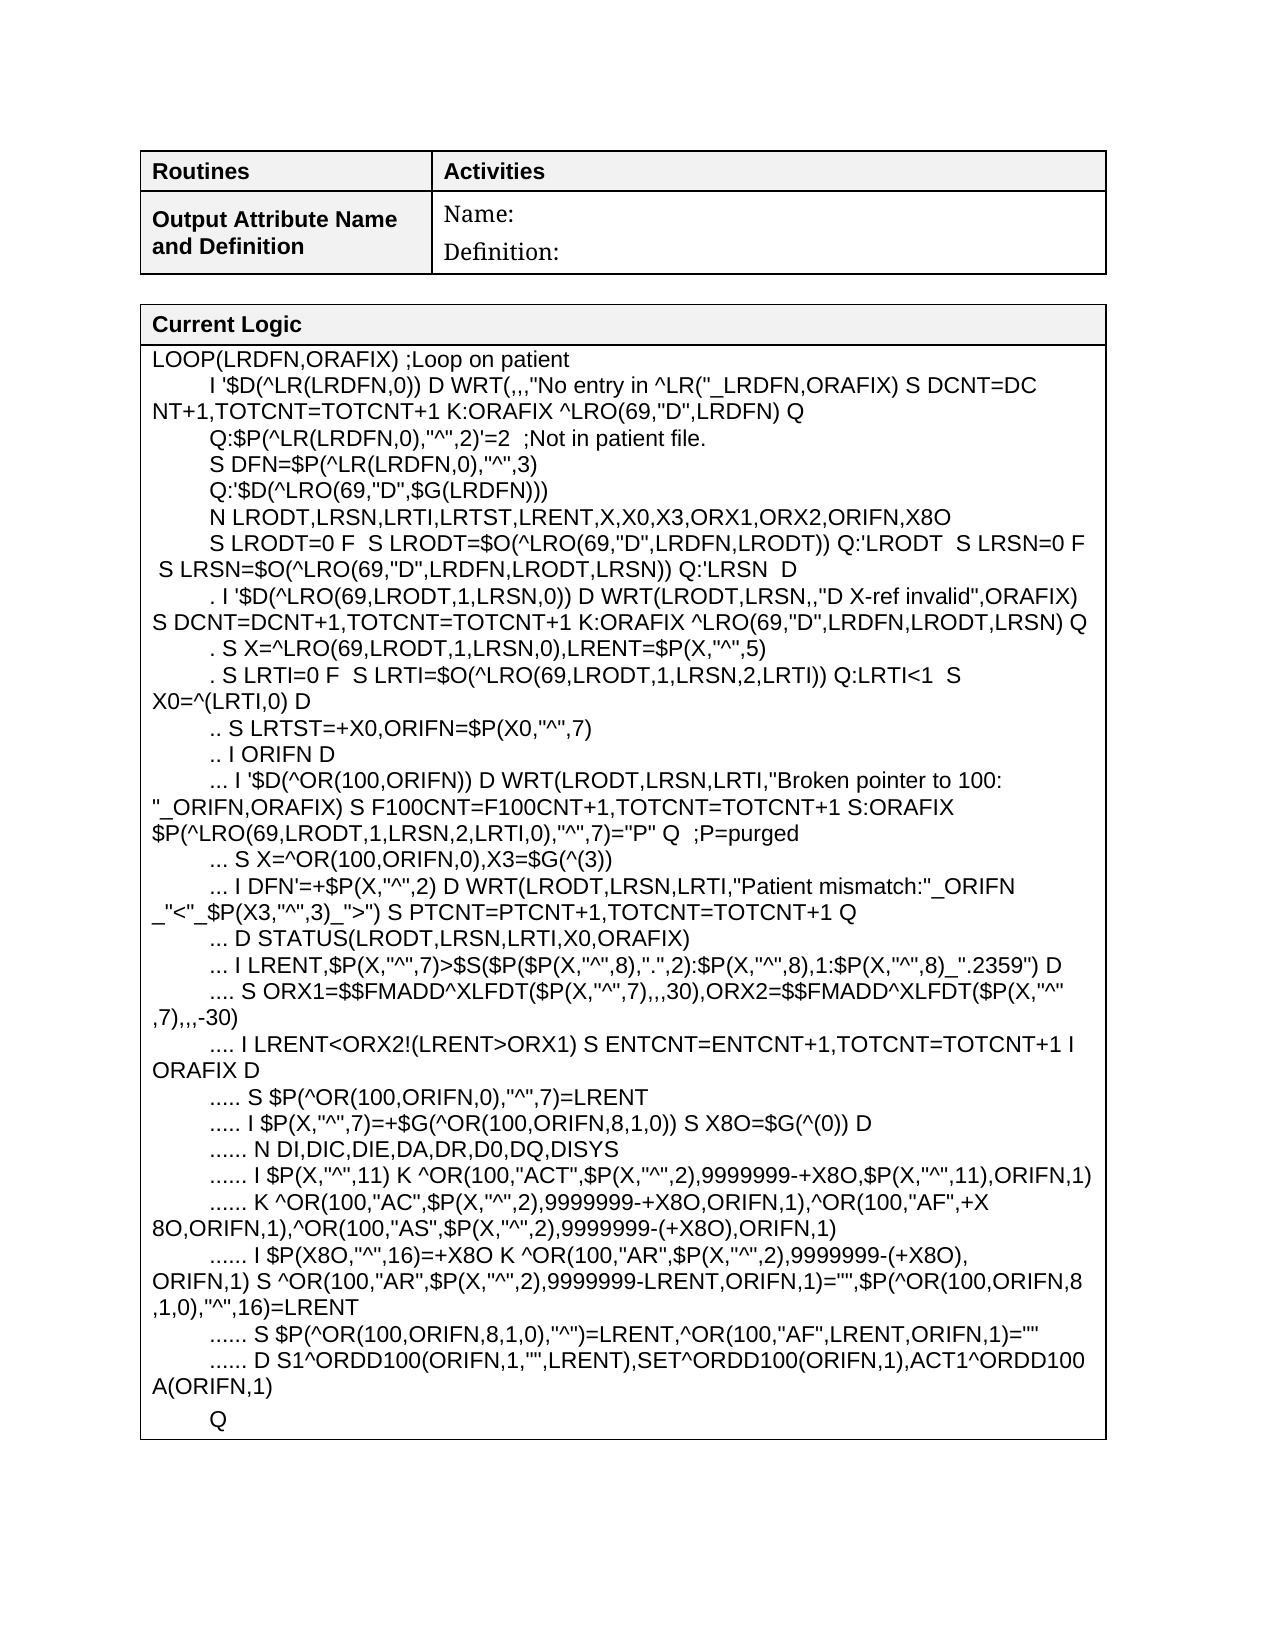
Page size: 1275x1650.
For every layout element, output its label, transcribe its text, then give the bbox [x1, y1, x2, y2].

table_cell LOOP(LRDFN,ORAFIX) ;Loop on patient I '$D(^LR(LRDFN,0)) D WRT(,,,"No entry in ^LR("_LRDFN,ORAFIX) S DCNT=DC NT+1,TOTCNT=TOTCNT+1 K:ORAFIX ^LRO(69,"D",LRDFN) Q Q:$P(^LR(LRDFN,0),"^",2)'=2 ;Not in patient file. S DFN=$P(^LR(LRDFN,0),"^",3) Q:'$D(^LRO(69,"D",$G(LRDFN))) N LRODT,LRSN,LRTI,LRTST,LRENT,X,X0,X3,ORX1,ORX2,ORIFN,X8O S LRODT=0 F S LRODT=$O(^LRO(69,"D",LRDFN,LRODT)) Q:'LRODT S LRSN=0 F S LRSN=$O(^LRO(69,"D",LRDFN,LRODT,LRSN)) Q:'LRSN D . I '$D(^LRO(69,LRODT,1,LRSN,0)) D WRT(LRODT,LRSN,,"D X-ref invalid",ORAFIX) S DCNT=DCNT+1,TOTCNT=TOTCNT+1 K:ORAFIX ^LRO(69,"D",LRDFN,LRODT,LRSN) Q . S X=^LRO(69,LRODT,1,LRSN,0),LRENT=$P(X,"^",5) . S LRTI=0 F S LRTI=$O(^LRO(69,LRODT,1,LRSN,2,LRTI)) Q:LRTI<1 S X0=^(LRTI,0) D .. S LRTST=+X0,ORIFN=$P(X0,"^",7) .. I ORIFN D ... I '$D(^OR(100,ORIFN)) D WRT(LRODT,LRSN,LRTI,"Broken pointer to 100: "_ORIFN,ORAFIX) S F100CNT=F100CNT+1,TOTCNT=TOTCNT+1 S:ORAFIX $P(^LRO(69,LRODT,1,LRSN,2,LRTI,0),"^",7)="P" Q ;P=purged ... S X=^OR(100,ORIFN,0),X3=$G(^(3)) ... I DFN'=+$P(X,"^",2) D WRT(LRODT,LRSN,LRTI,"Patient mismatch:"_ORIFN _"<"_$P(X3,"^",3)_">") S PTCNT=PTCNT+1,TOTCNT=TOTCNT+1 Q ... D STATUS(LRODT,LRSN,LRTI,X0,ORAFIX) ... I LRENT,$P(X,"^",7)>$S($P($P(X,"^",8),".",2):$P(X,"^",8),1:$P(X,"^",8)_".2359") D .... S ORX1=$$FMADD^XLFDT($P(X,"^",7),,,30),ORX2=$$FMADD^XLFDT($P(X,"^" ,7),,,-30) .... I LRENT<ORX2!(LRENT>ORX1) S ENTCNT=ENTCNT+1,TOTCNT=TOTCNT+1 I ORAFIX D ..... S $P(^OR(100,ORIFN,0),"^",7)=LRENT ..... I $P(X,"^",7)=+$G(^OR(100,ORIFN,8,1,0)) S X8O=$G(^(0)) D ...... N DI,DIC,DIE,DA,DR,D0,DQ,DISYS ...... I $P(X,"^",11) K ^OR(100,"ACT",$P(X,"^",2),9999999-+X8O,$P(X,"^",11),ORIFN,1) ...... K ^OR(100,"AC",$P(X,"^",2),9999999-+X8O,ORIFN,1),^OR(100,"AF",+X 8O,ORIFN,1),^OR(100,"AS",$P(X,"^",2),9999999-(+X8O),ORIFN,1) ...... I $P(X8O,"^",16)=+X8O K ^OR(100,"AR",$P(X,"^",2),9999999-(+X8O), ORIFN,1) S ^OR(100,"AR",$P(X,"^",2),9999999-LRENT,ORIFN,1)="",$P(^OR(100,ORIFN,8 ,1,0),"^",16)=LRENT ...... S $P(^OR(100,ORIFN,8,1,0),"^")=LRENT,^OR(100,"AF",LRENT,ORIFN,1)="" ...... D S1^ORDD100(ORIFN,1,"",LRENT),SET^ORDD100(ORIFN,1),ACT1^ORDD100 A(ORIFN,1) Q [141, 346, 1105, 1438]
table_cell Name: Definition: [433, 192, 1105, 273]
table_cell Output Attribute Name and Definition [141, 192, 431, 273]
table_header Routines [141, 152, 431, 190]
table_header Activities [433, 152, 1105, 190]
table_header Current Logic [141, 305, 1105, 344]
